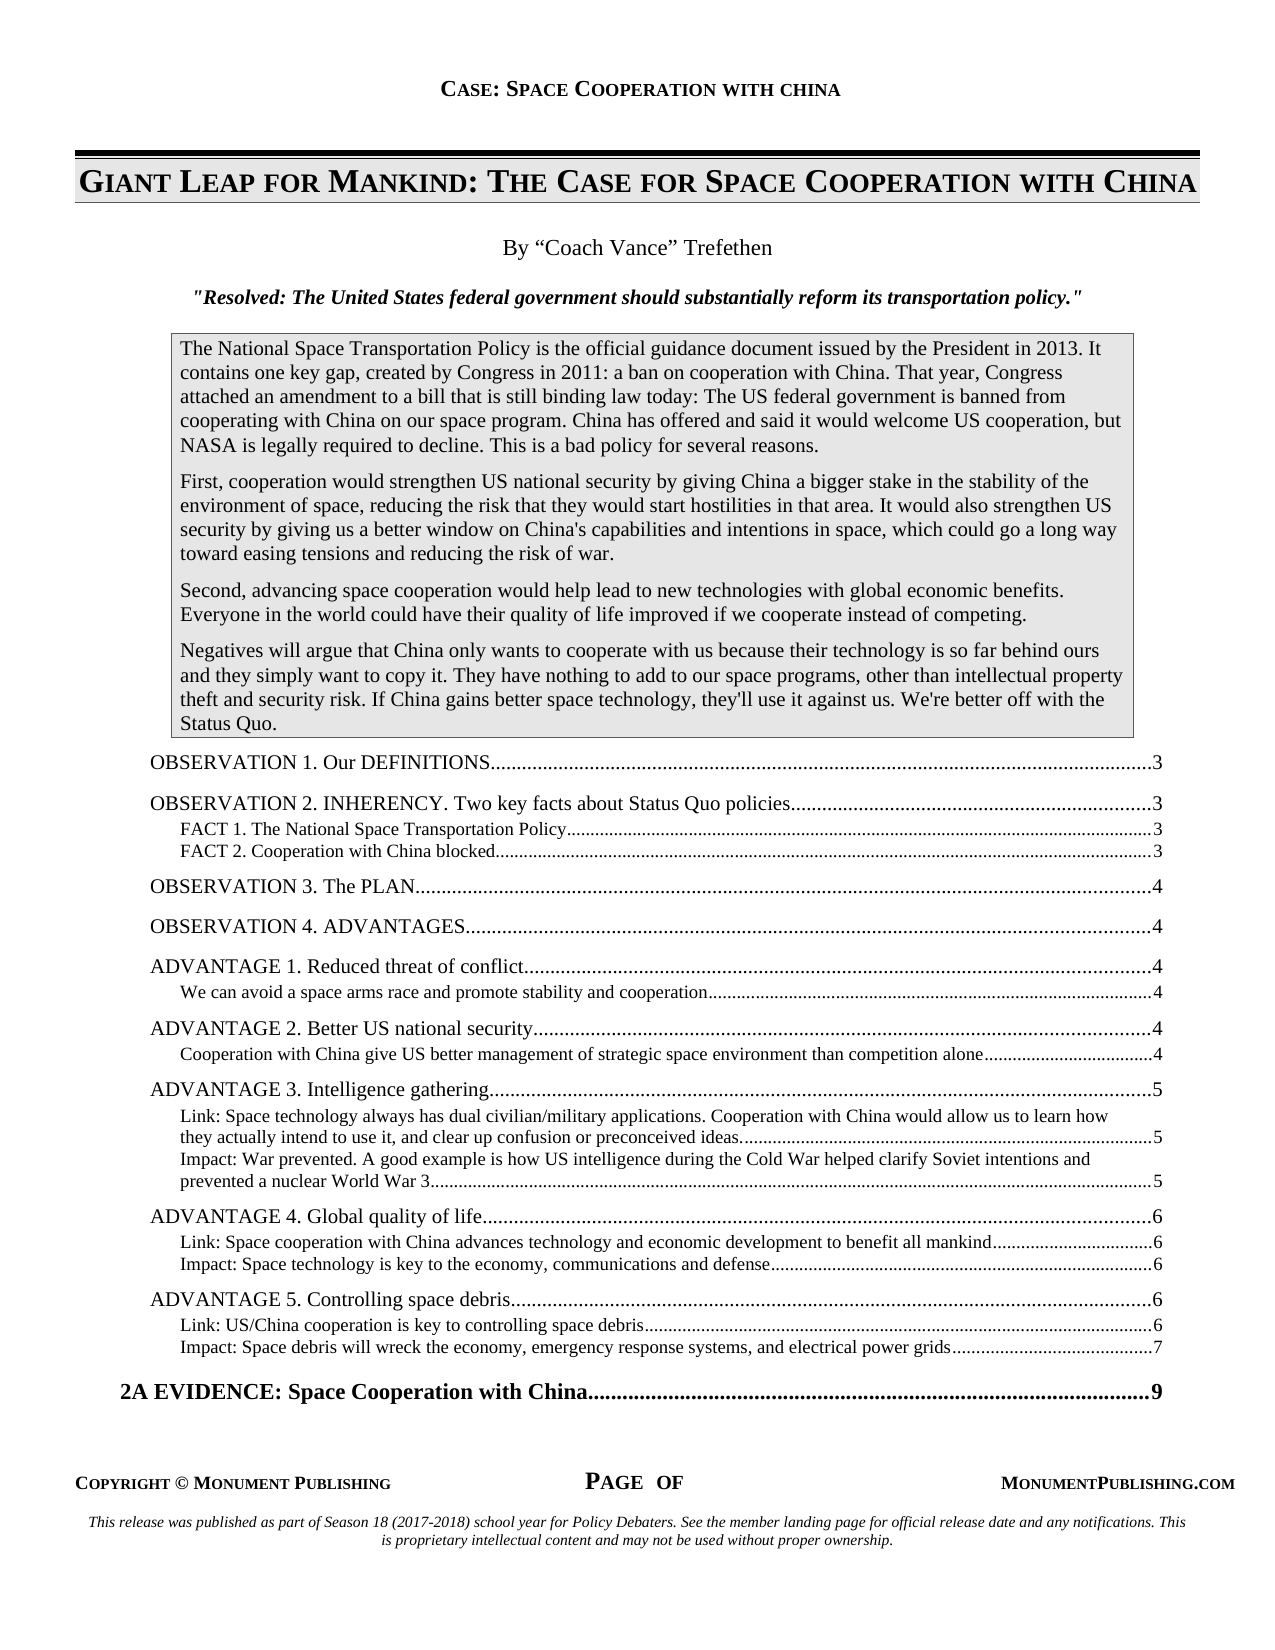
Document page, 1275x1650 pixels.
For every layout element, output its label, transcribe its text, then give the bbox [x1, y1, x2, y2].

list Negatives will argue that China only wants to cooperate with us because their technology is so far behind ours and they simply want to copy it. They have nothing to add to our space programs, other than intellectual property theft and security risk. If China gains better space technology, they'll use it against us. We're better off with the Status Quo. [172, 635, 1133, 737]
text FACT 2. Cooperation with China blocked. 3 [180, 839, 1125, 861]
list The National Space Transportation Policy is the official guidance document issued by the President in 2013. It contains one key gap, created by Congress in 2011: a ban on cooperation with China. That year, Congress attached an amendment to a bill that is still binding law today: The US federal government is banned from cooperating with China on our space program. China has offered and said it would welcome US cooperation, but NASA is legally required to decline. This is a bad policy for several reasons. [172, 334, 1133, 457]
list First, cooperation would strengthen US national security by giving China a bigger stake in the stability of the environment of space, reducing the risk that they would start hostilities in that area. It would also strengthen US security by giving us a better window on China's capabilities and intentions in space, which could go a long way toward easing tensions and reducing the risk of war. [172, 466, 1133, 565]
text ADVANTAGE 4. Global quality of life 6 [150, 1203, 1125, 1228]
text Impact: War prevented. A good example is how US intelligence during the Cold War helped clarify Soviet intentions and prevented a nuclear World War 3 5 [180, 1148, 1125, 1191]
text OBSERVATION 4. ADVANTAGES 4 [150, 914, 1125, 938]
text ADVANTAGE 5. Controlling space debris 6 [150, 1287, 1125, 1311]
title Giant Leap for Mankind: The Case for Space Cooperation with China [75, 159, 1200, 202]
text OBSERVATION 1. Our DEFINITIONS. 3 [150, 750, 1125, 774]
text FACT 1. The National Space Transportation Policy 3 [180, 818, 1125, 839]
text OBSERVATION 2. INHERENCY. Two key facts about Status Quo policies 3 [150, 790, 1125, 814]
text ADVANTAGE 1. Reduced threat of conflict 4 [150, 954, 1125, 978]
text By “Coach Vance” Trefethen [150, 234, 1125, 260]
text Impact: Space debris will wreck the economy, emergency response systems, and electrical power grids 7 [180, 1336, 1125, 1357]
text ADVANTAGE 3. Intelligence gathering 5 [150, 1077, 1125, 1101]
text Link: Space technology always has dual civilian/military applications. Cooperation with China would allow us to learn how they actually intend to use it, and clear up confusion or preconceived ideas. 5 [180, 1105, 1125, 1148]
text "Resolved: The United States federal government should substantially reform its transportation policy." [150, 285, 1125, 309]
text We can avoid a space arms race and promote stability and cooperation 4 [180, 981, 1125, 1003]
text Link: US/China cooperation is key to controlling space debris 6 [180, 1314, 1125, 1336]
text Link: Space cooperation with China advances technology and economic development to benefit all mankind 6 [180, 1231, 1125, 1253]
text Impact: Space technology is key to the economy, communications and defense 6 [180, 1253, 1125, 1274]
text OBSERVATION 3. The PLAN. 4 [150, 874, 1125, 898]
text 2A EVIDENCE: Space Cooperation with China 9 [120, 1378, 1125, 1405]
text ADVANTAGE 2. Better US national security 4 [150, 1016, 1125, 1039]
list Second, advancing space cooperation would help lead to new technologies with global economic benefits. Everyone in the world could have their quality of life improved if we cooperate instead of competing. [172, 575, 1133, 626]
text Cooperation with China give US better management of strategic space environment than competition alone 4 [180, 1043, 1125, 1065]
